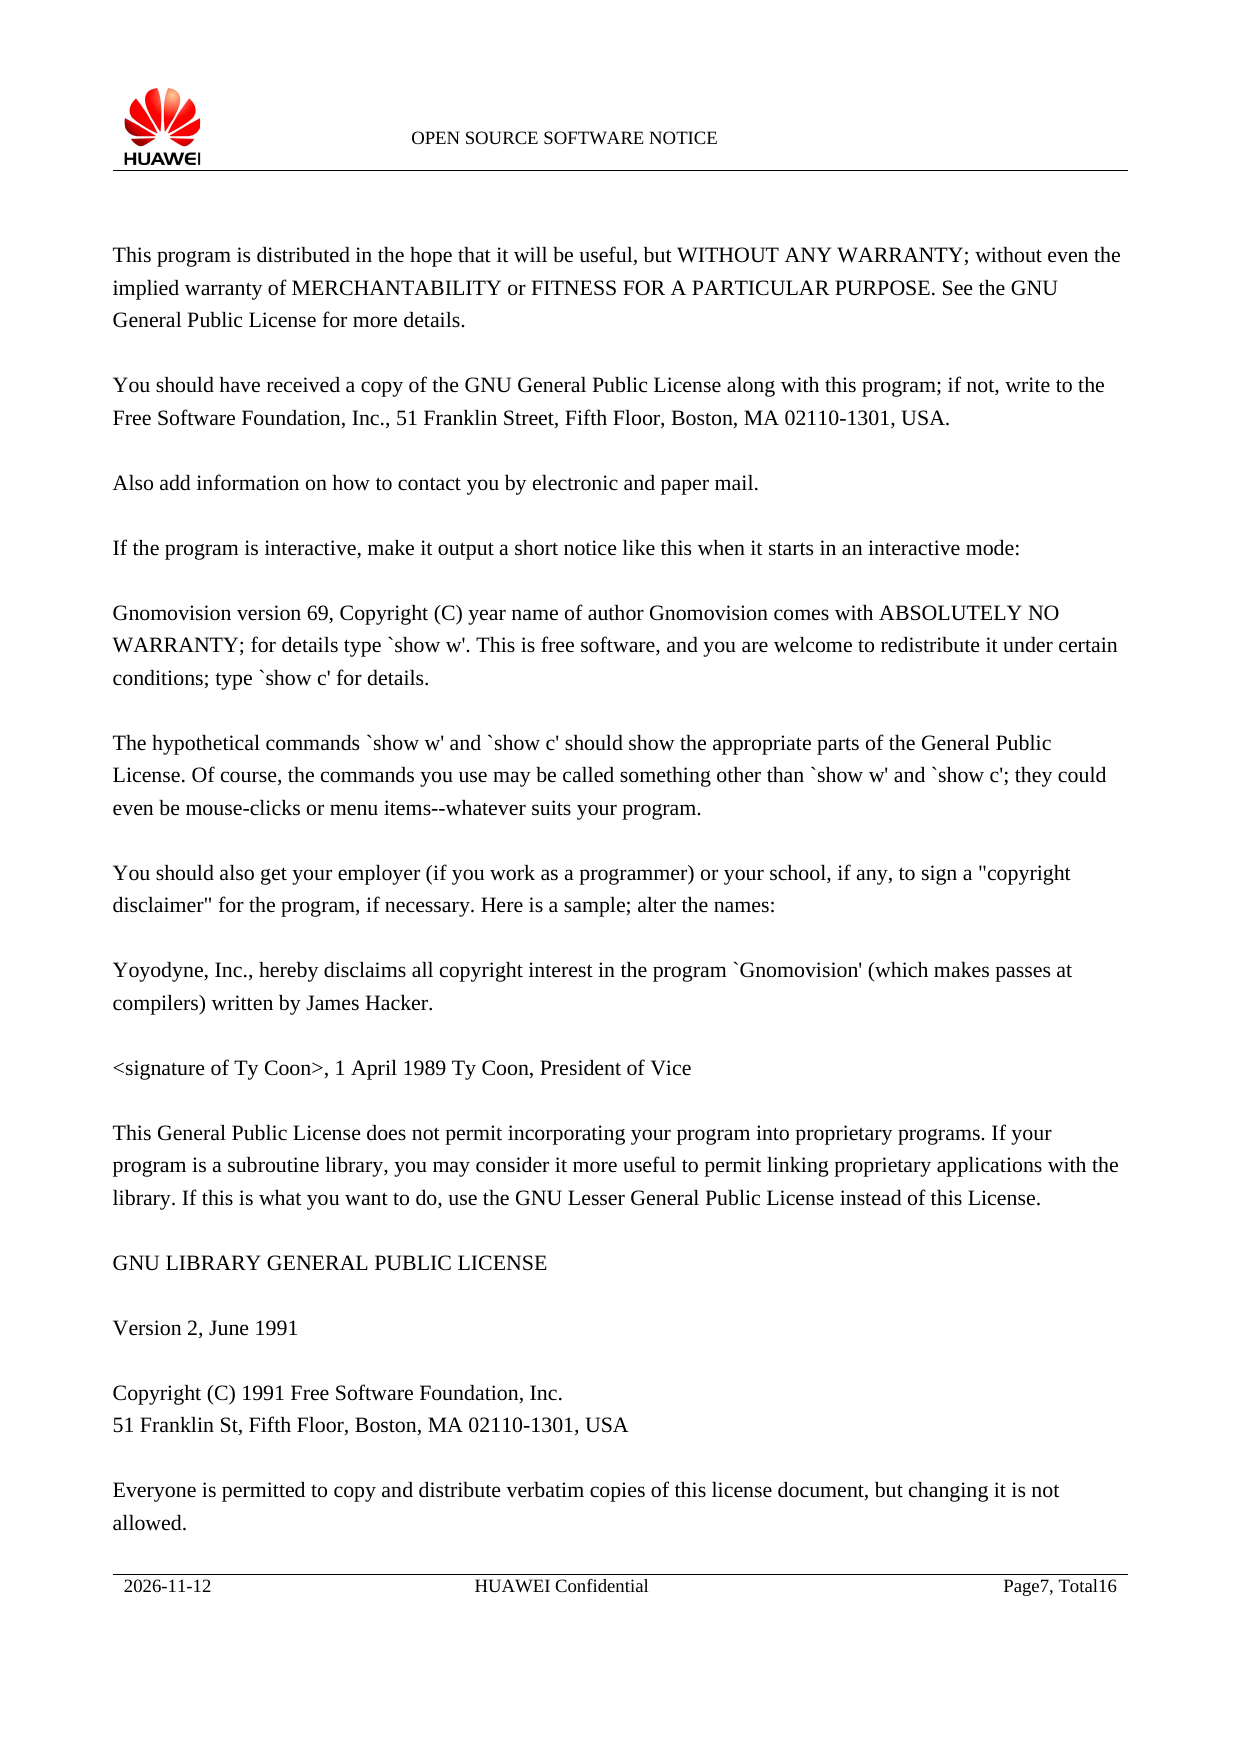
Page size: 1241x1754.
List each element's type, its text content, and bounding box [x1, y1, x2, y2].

picture [124, 88, 201, 165]
